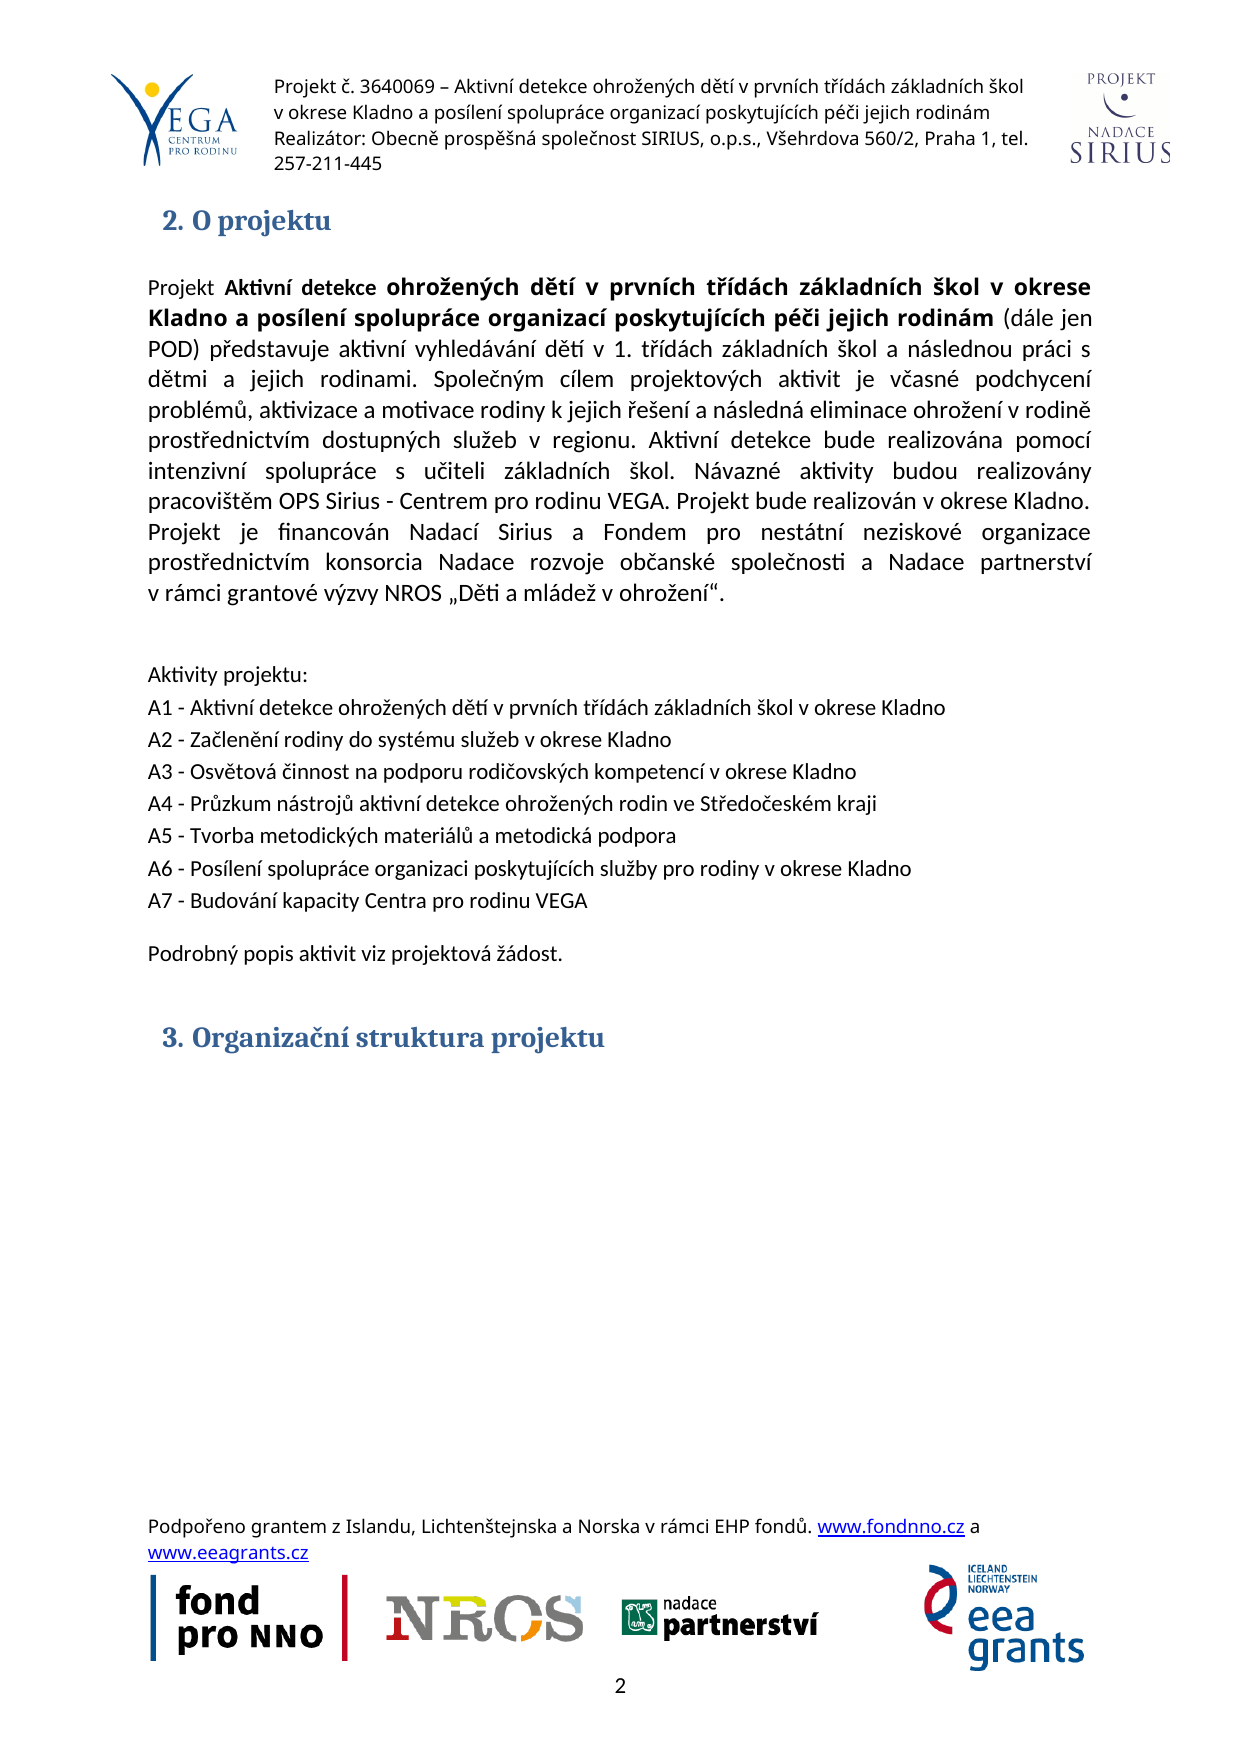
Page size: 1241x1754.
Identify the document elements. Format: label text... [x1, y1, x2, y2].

text Podrobný popis aktivit viz projektová žádost. [148, 939, 1093, 967]
list Organizační struktura projektu [162, 1021, 1093, 1055]
text Projekt Aktivní detekce ohrožených dětí v prvních třídách základních škol v okrese Kladno a posílení spolupráce organizací poskytujících péči jejich rodinám (dále jen POD) představuje aktivní vyhledávání dětí v 1. třídách základních škol a následnou práci s dětmi a jejich rodinami. Společným cílem projektových aktivit je včasné podchycení problémů, aktivizace a motivace rodiny k jejich řešení a následná eliminace ohrožení v rodině prostřednictvím dostupných služeb v regionu. Aktivní detekce bude realizována pomocí intenzivní spolupráce s učiteli základních škol. Návazné aktivity budou realizovány pracovištěm OPS Sirius - Centrem pro rodinu VEGA. Projekt bude realizován v okrese Kladno. Projekt je financován Nadací Sirius a Fondem pro nestátní neziskové organizace prostřednictvím konsorcia Nadace rozvoje občanské společnosti a Nadace partnerství v rámci grantové výzvy NROS „Děti a mládež v ohrožení“. [148, 270, 1093, 608]
picture [147, 1564, 1085, 1671]
list O projektu [162, 204, 1093, 237]
picture [1070, 73, 1170, 163]
picture [111, 73, 238, 166]
text Aktivity projektu: A1 - Aktivní detekce ohrožených dětí v prvních třídách základních škol v okrese Kladno A2 - Začlenění rodiny do systému služeb v okrese Kladno A3 - Osvětová činnost na podporu rodičovských kompetencí v okrese Kladno A4 - Průzkum nástrojů aktivní detekce ohrožených rodin ve Středočeském kraji A5 - Tvorba metodických materiálů a metodická podpora A6 - Posílení spolupráce organizaci poskytujících služby pro rodiny v okrese Kladno A7 - Budování kapacity Centra pro rodinu VEGA [148, 661, 1093, 914]
